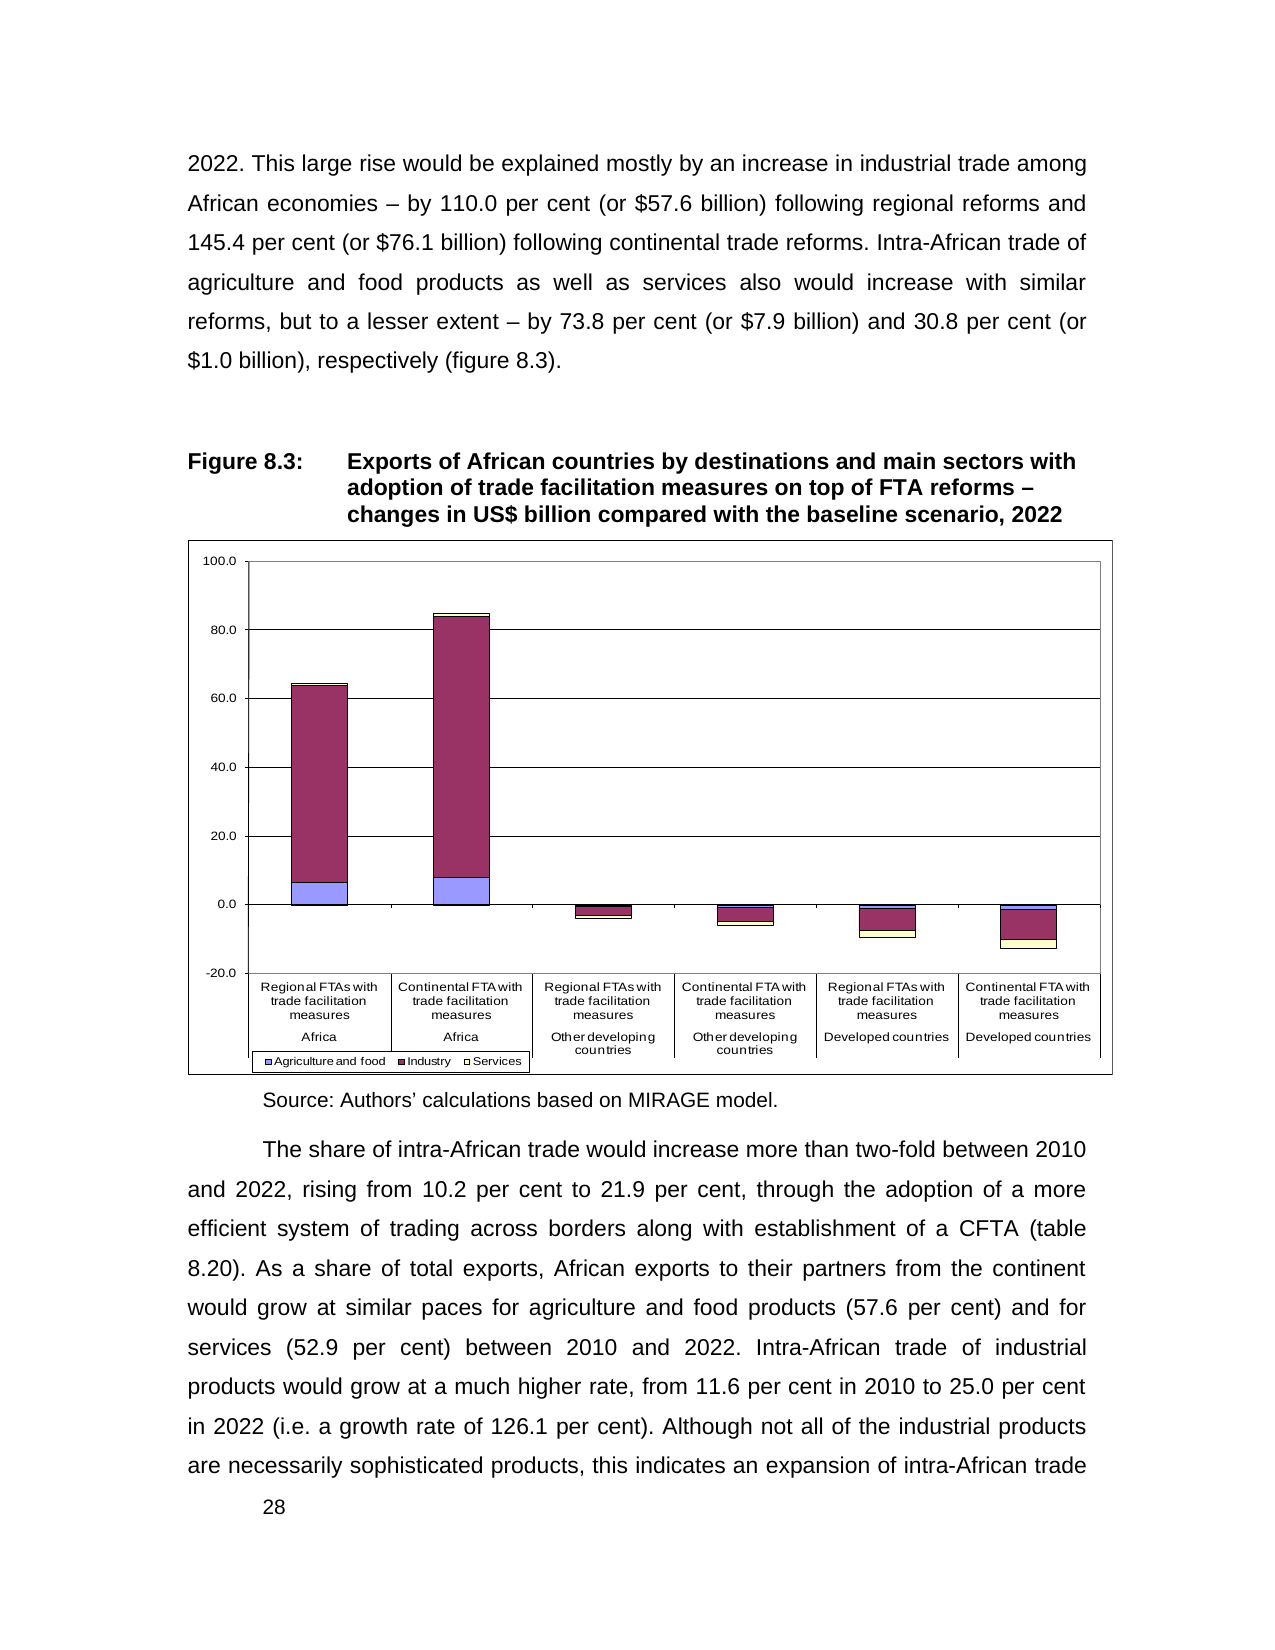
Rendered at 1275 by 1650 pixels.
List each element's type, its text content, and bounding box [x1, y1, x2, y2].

subtitle Figure 8.3: Exports of African countries by destinations and main sectors with adoption of trade facilitation measures on top of FTA reforms – changes in US$ billion compared with the baseline scenario, 2022 [187, 448, 1087, 527]
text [187, 1136, 1087, 1478]
text Source: Authors’ calculations based on MIRAGE model. [187, 1088, 1087, 1112]
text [187, 150, 1087, 374]
